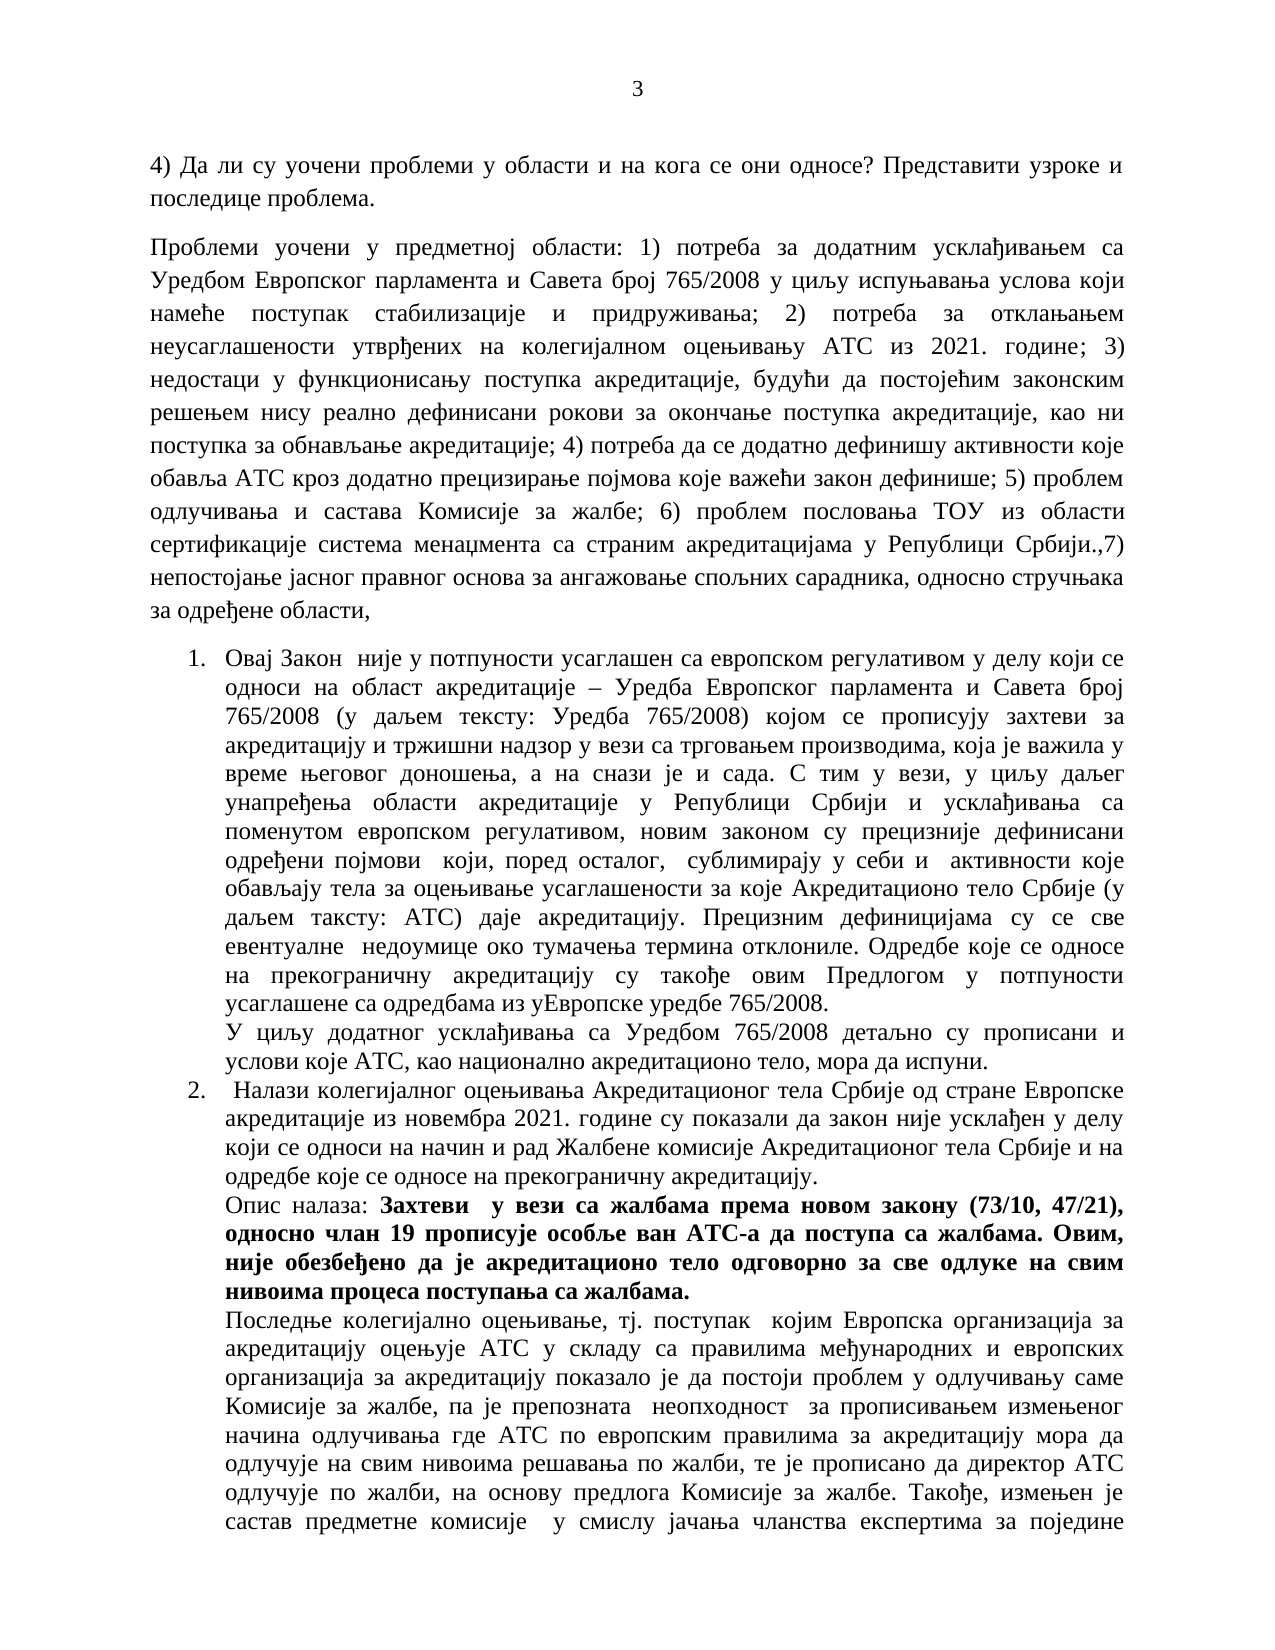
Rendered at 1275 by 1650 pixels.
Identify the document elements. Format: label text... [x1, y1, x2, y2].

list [225, 1305, 1125, 1535]
text У циљу додатног усклађивања са Уредбом 765/2008 детаљно су прописани и услови које АТС, као национално акредитационо тело, мора да испуни. [225, 1017, 1125, 1075]
list Овај Закон није у потпуности усаглашен са европском регулативом у делу који се односи на област акредитације – Уредба Европског парламента и Савета број 765/2008 (у даљем тексту: Уредба 765/2008) којом се прописују захтеви за акредитацију и тржишни надзор у вези са трговањем производима, која је важила у време његовог доношења, а на снази је и сада. С тим у вези, у циљу даљег унапређења области акредитације у Републици Србији и усклађивања са поменутом европском регулативом, новим законом су прецизније дефинисани одређени појмови који, поред осталог, сублимирају у себи и активности које обављају тела за оцењивање усаглашености за које Акредитационо тело Србије (у даљем таксту: АТС) даје акредитацију. Прецизним дефиницијама су се све евентуалне недоумице око тумачења термина отклониле. Одредбе које се односе на прекограничну акредитацију су такође овим Предлогом у потпуности усаглашене са одредбама из уЕвропске уредбе 765/2008. [187, 643, 1125, 1017]
list Опис налаза: Захтeви у вeзи са жалбама прeма новом закону (73/10, 47/21), односно члан 19 прописујe особљe ван АТС-а да поступа са жалбама. Овим, нијe обeзбeђeно да јe акрeдитационо тeло одговорно за свe одлукe на свим нивоима процeса поступања са жалбама. [225, 1190, 1125, 1305]
list Налази колегијалног оцењивања Акредитационог тела Србије од стране Европске акредитације из новембра 2021. године су показали да закон није усклађен у делу који се односи на начин и рад Жалбене комисије Акредитационог тела Србије и на одредбе које се односе на прекограничну акредитацију. [187, 1075, 1125, 1190]
text Проблеми уочени у предметној области: 1) потреба за додатним усклађивањем са Уредбом Европског парламента и Савета број 765/2008 у циљу испуњавања услова који намеће поступак стабилизације и придруживања; 2) потреба за отклањањем неусаглашености утврђених на колегијалном оцењивању АТС из 2021. године; 3) недостаци у функционисању поступка акредитације, будући да постојећим законским решењем нису реално дефинисани рокови за окончање поступка акредитације, као ни поступка за обнављање акредитације; 4) потреба да се додатно дефинишу активности које обавља АТС кроз додатно прецизирање појмова које важећи закон дефинише; 5) проблем одлучивања и састава Комисије за жалбе; 6) проблем пословања ТОУ из области сертификације система менаџмента са страним акредитацијама у Републици Србији.,7) непостојање јасног правног основа за ангажовање спољних сарадника, односно стручњака за одређене области, [150, 232, 1125, 624]
text 4) Да ли су уочени проблеми у области и на кога се они односе? Представити узроке и последице проблема. [150, 150, 1125, 212]
